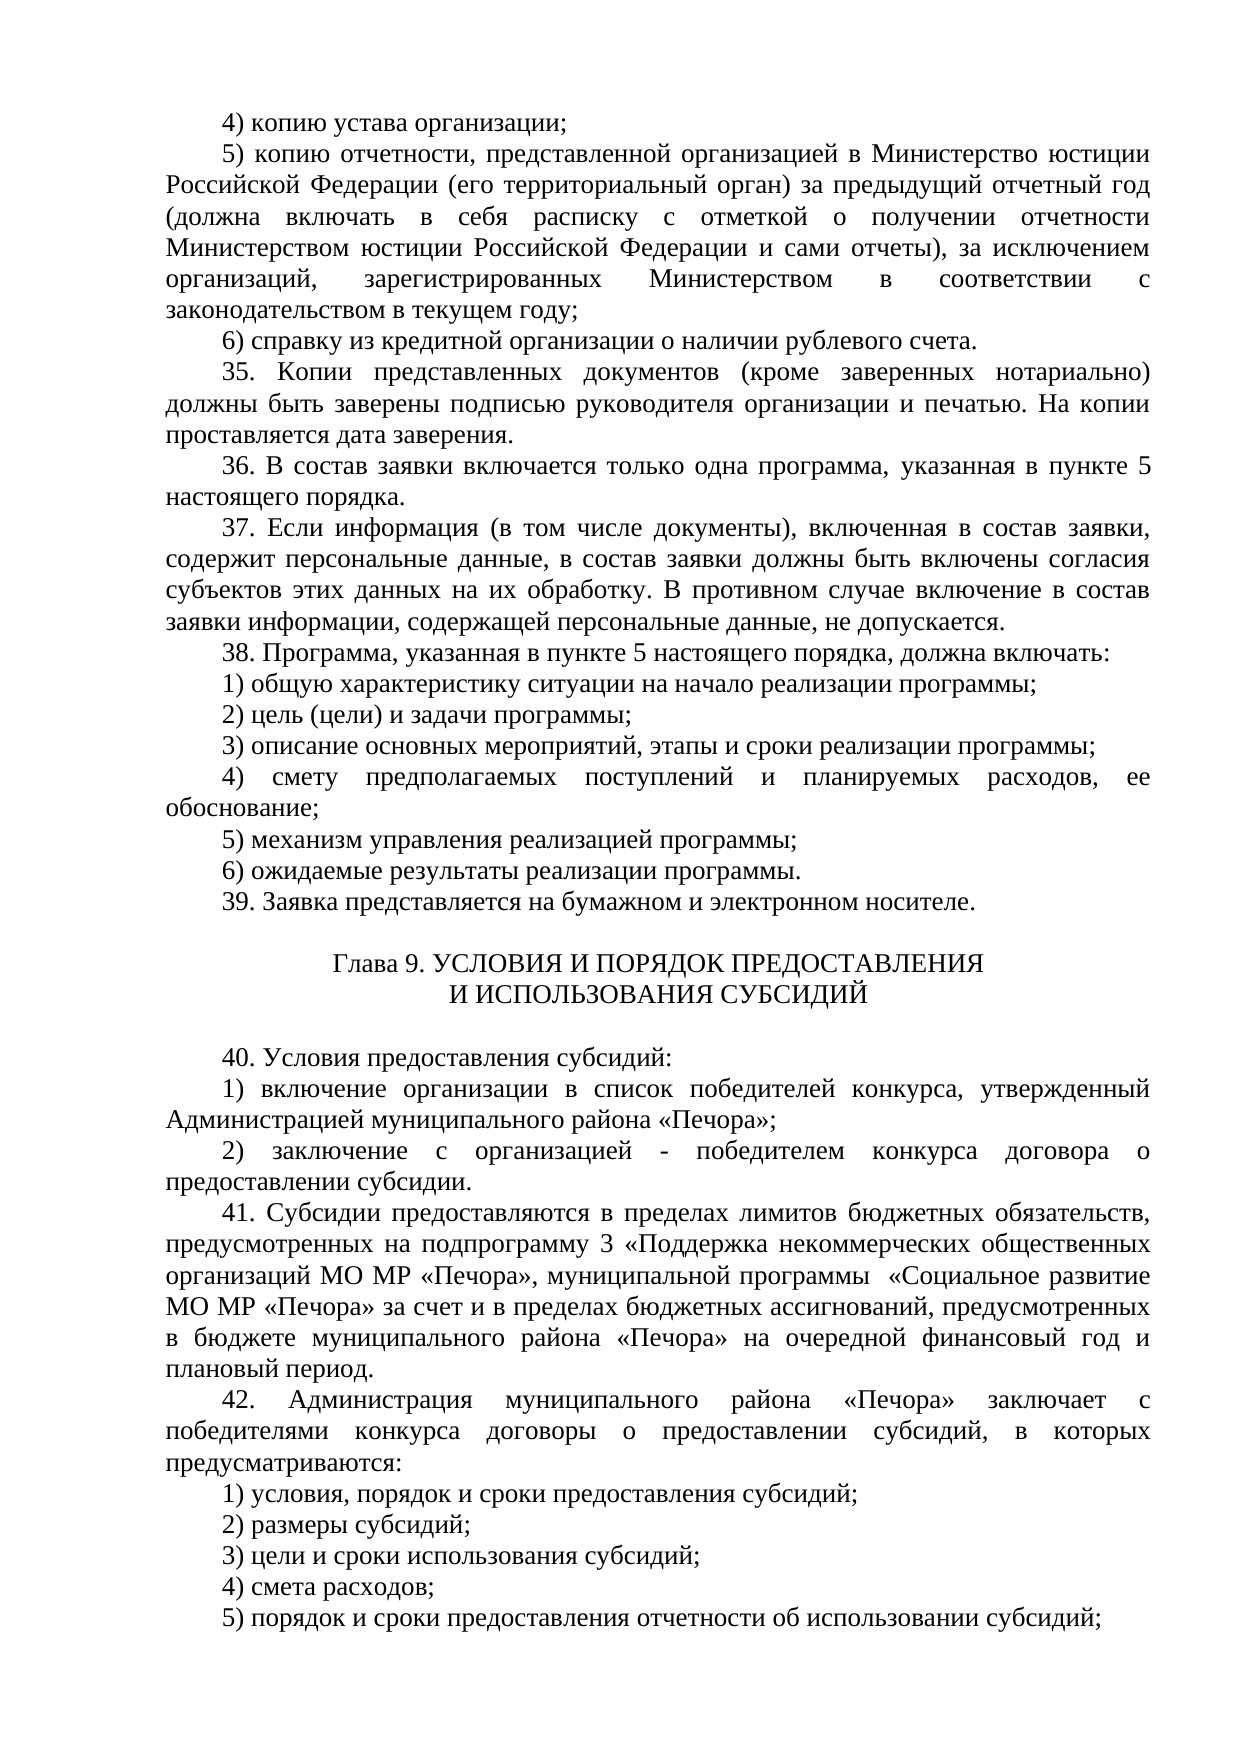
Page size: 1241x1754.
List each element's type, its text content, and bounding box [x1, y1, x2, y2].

text Глава 9. УСЛОВИЯ И ПОРЯДОК ПРЕДОСТАВЛЕНИЯ [165, 947, 1152, 978]
text 2) заключение с организацией - победителем конкурса договора о предоставлении субсидии. [165, 1134, 1152, 1196]
text 5) копию отчетности, представленной организацией в Министерство юстиции Российской Федерации (его территориальный орган) за предыдущий отчетный год (должна включать в себя расписку с отметкой о получении отчетности Министерством юстиции Российской Федерации и сами отчеты), за исключением организаций, зарегистрированных Министерством в соответствии с законодательством в текущем году; [165, 137, 1152, 324]
text 4) смету предполагаемых поступлений и планируемых расходов, ее обоснование; [165, 760, 1152, 823]
text 37. Если информация (в том числе документы), включенная в состав заявки, содержит персональные данные, в состав заявки должны быть включены согласия субъектов этих данных на их обработку. В противном случае включение в состав заявки информации, содержащей персональные данные, не допускается. [165, 511, 1152, 636]
text 3) описание основных мероприятий, этапы и сроки реализации программы; [165, 729, 1152, 760]
text 2) размеры субсидий; [165, 1508, 1152, 1539]
text 4) копию устава организации; [165, 106, 1152, 137]
text 1) включение организации в список победителей конкурса, утвержденный Администрацией муниципального района «Печора»; [165, 1072, 1152, 1134]
text 1) условия, порядок и сроки предоставления субсидий; [165, 1477, 1152, 1508]
text 4) смета расходов; [165, 1570, 1152, 1601]
text 5) порядок и сроки предоставления отчетности об использовании субсидий; [165, 1601, 1152, 1632]
text 40. Условия предоставления субсидий: [165, 1041, 1152, 1072]
text И ИСПОЛЬЗОВАНИЯ СУБСИДИЙ [165, 978, 1152, 1009]
text 2) цель (цели) и задачи программы; [165, 698, 1152, 729]
text 3) цели и сроки использования субсидий; [165, 1539, 1152, 1570]
text 42. Администрация муниципального района «Печора» заключает с победителями конкурса договоры о предоставлении субсидий, в которых предусматриваются: [165, 1383, 1152, 1477]
text 5) механизм управления реализацией программы; [165, 823, 1152, 854]
text 1) общую характеристику ситуации на начало реализации программы; [165, 667, 1152, 698]
text 38. Программа, указанная в пункте 5 настоящего порядка, должна включать: [165, 636, 1152, 667]
text 6) справку из кредитной организации о наличии рублевого счета. [165, 324, 1152, 356]
text 35. Копии представленных документов (кроме заверенных нотариально) должны быть заверены подписью руководителя организации и печатью. На копии проставляется дата заверения. [165, 356, 1152, 449]
text 36. В состав заявки включается только одна программа, указанная в пункте 5 настоящего порядка. [165, 449, 1152, 511]
text 6) ожидаемые результаты реализации программы. [165, 854, 1152, 885]
text 41. Субсидии предоставляются в пределах лимитов бюджетных обязательств, предусмотренных на подпрограмму 3 «Поддержка некоммерческих общественных организаций МО МР «Печора», муниципальной программы «Социальное развитие МО МР «Печора» за счет и в пределах бюджетных ассигнований, предусмотренных в бюджете муниципального района «Печора» на очередной финансовый год и плановый период. [165, 1196, 1152, 1383]
text 39. Заявка представляется на бумажном и электронном носителе. [165, 885, 1152, 916]
